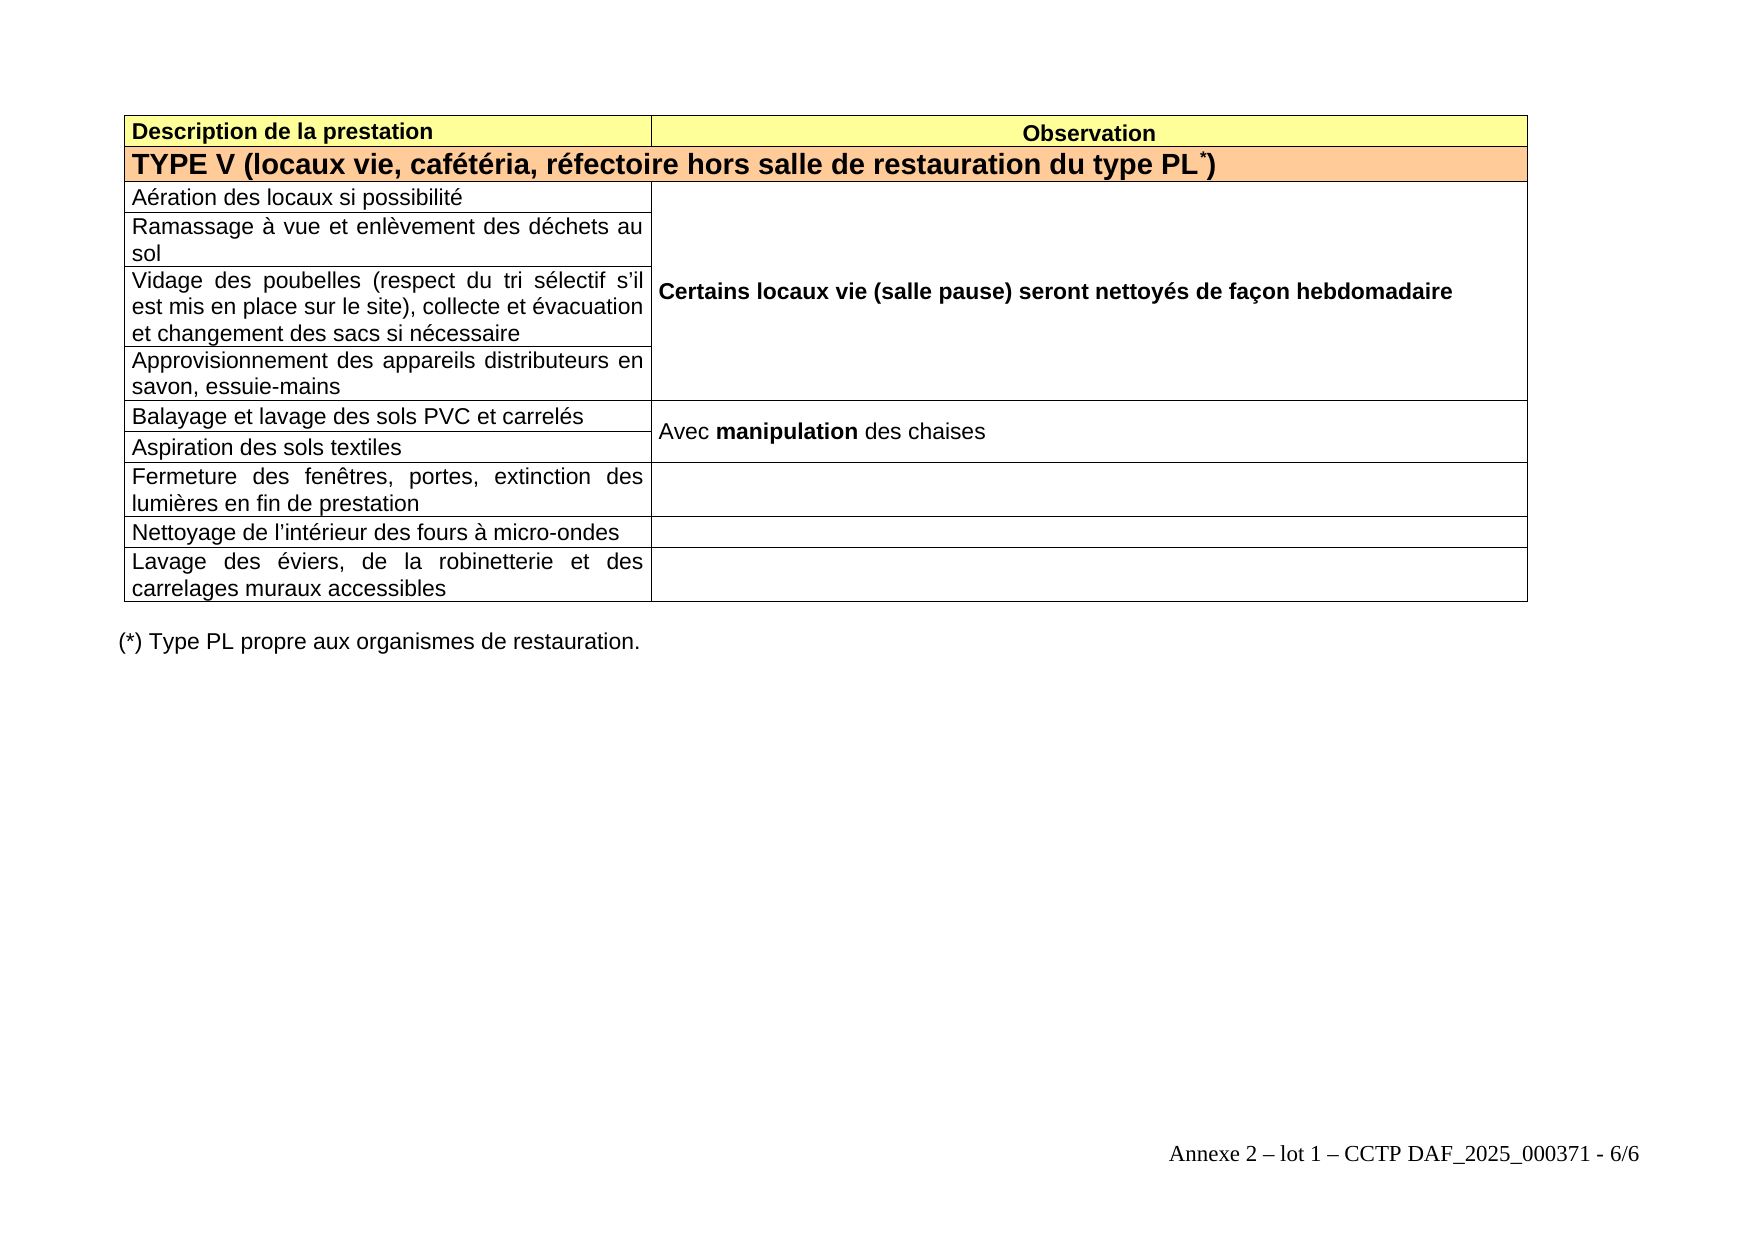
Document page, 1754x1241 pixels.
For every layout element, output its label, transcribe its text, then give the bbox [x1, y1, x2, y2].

table_cell Fermeture des fenêtres, portes, extinction des lumières en fin de prestation [125, 463, 651, 516]
table_cell [652, 517, 1527, 547]
table_cell TYPE V (locaux vie, cafétéria, réfectoire hors salle de restauration du type PL*) [125, 147, 1527, 181]
table_cell Vidage des poubelles (respect du tri sélectif s’il est mis en place sur le site), collecte et évacuation et changement des sacs si nécessaire [125, 267, 651, 346]
table_cell Nettoyage de l’intérieur des fours à micro-ondes [125, 517, 651, 547]
table_cell Aspiration des sols textiles [125, 432, 651, 462]
table_header Observation [652, 116, 1527, 146]
table_cell Aération des locaux si possibilité [125, 182, 651, 212]
table_cell Avec manipulation des chaises [652, 401, 1527, 462]
text (*) Type PL propre aux organismes de restauration. [118, 628, 1639, 655]
table_cell [652, 548, 1527, 601]
table_cell Balayage et lavage des sols PVC et carrelés [125, 401, 651, 431]
table_header Description de la prestation [125, 116, 651, 146]
table_cell Lavage des éviers, de la robinetterie et des carrelages muraux accessibles [125, 548, 651, 601]
table_cell [652, 463, 1527, 516]
table_cell Certains locaux vie (salle pause) seront nettoyés de façon hebdomadaire [652, 182, 1527, 400]
table_cell Approvisionnement des appareils distributeurs en savon, essuie-mains [125, 347, 651, 400]
table_cell Ramassage à vue et enlèvement des déchets au sol [125, 213, 651, 266]
